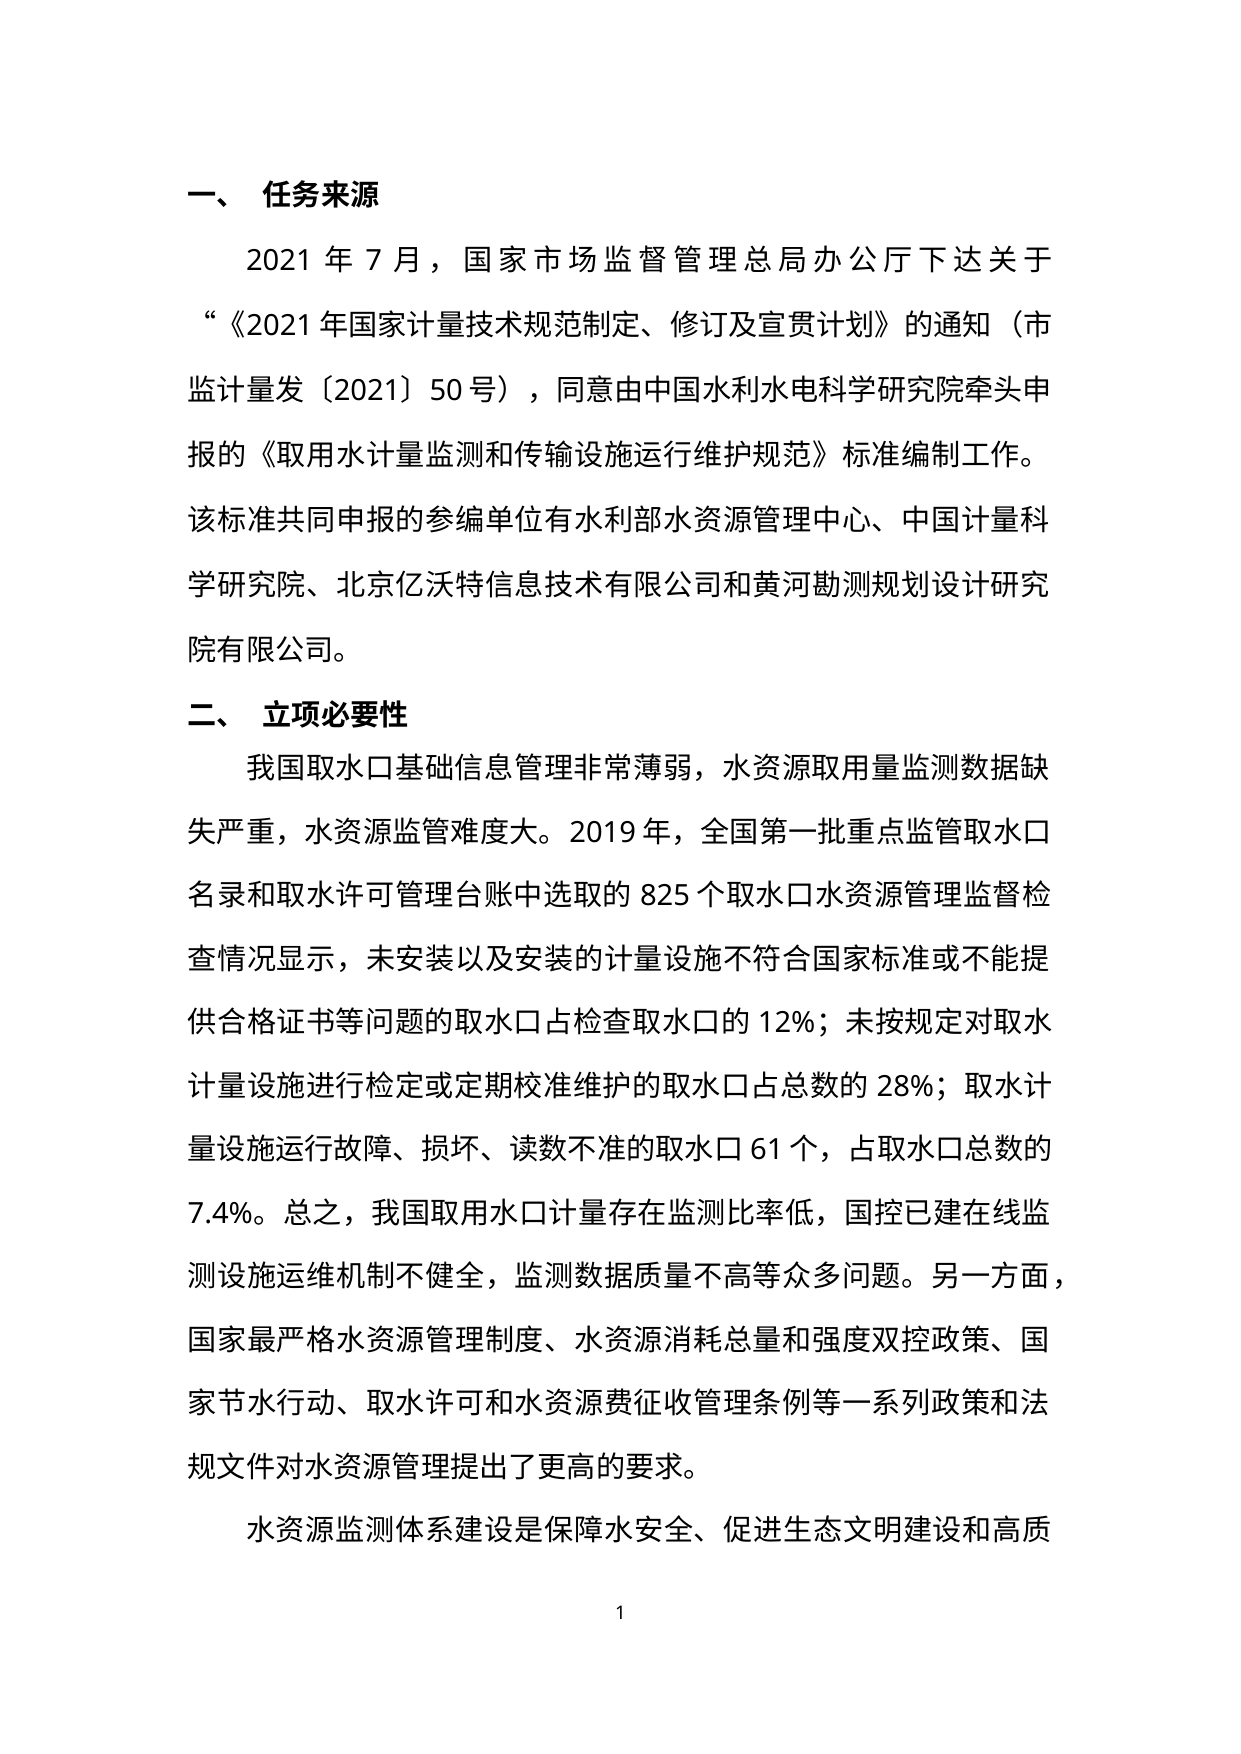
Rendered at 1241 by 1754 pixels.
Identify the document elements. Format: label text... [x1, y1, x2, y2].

text 我国取水口基础信息管理非常薄弱，水资源取用量监测数据缺失严重，水资源监管难度大。2019年，全国第一批重点监管取水口名录和取水许可管理台账中选取的825个取水口水资源管理监督检查情况显示，未安装以及安装的计量设施不符合国家标准或不能提供合格证书等问题的取水口占检查取水口的12%；未按规定对取水计量设施进行检定或定期校准维护的取水口占总数的28%；取水计量设施运行故障、损坏、读数不准的取水口61个，占取水口总数的7.4%。总之，我国取用水口计量存在监测比率低，国控已建在线监测设施运维机制不健全，监测数据质量不高等众多问题。另一方面，国家最严格水资源管理制度、水资源消耗总量和强度双控政策、国家节水行动、取水许可和水资源费征收管理条例等一系列政策和法规文件对水资源管理提出了更高的要求。 [187, 745, 1053, 1486]
list 立项必要性 [187, 680, 1053, 745]
list 2021年7月，国家市场监督管理总局办公厅下达关于“《2021年国家计量技术规范制定、修订及宣贯计划》的通知（市监计量发〔2021〕50号），同意由中国水利水电科学研究院牵头申报的《取用水计量监测和传输设施运行维护规范》标准编制工作。该标准共同申报的参编单位有水利部水资源管理中心、中国计量科学研究院、北京亿沃特信息技术有限公司和黄河勘测规划设计研究院有限公司。 [187, 225, 1053, 680]
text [187, 1507, 1053, 1549]
list 任务来源 [187, 160, 1053, 225]
